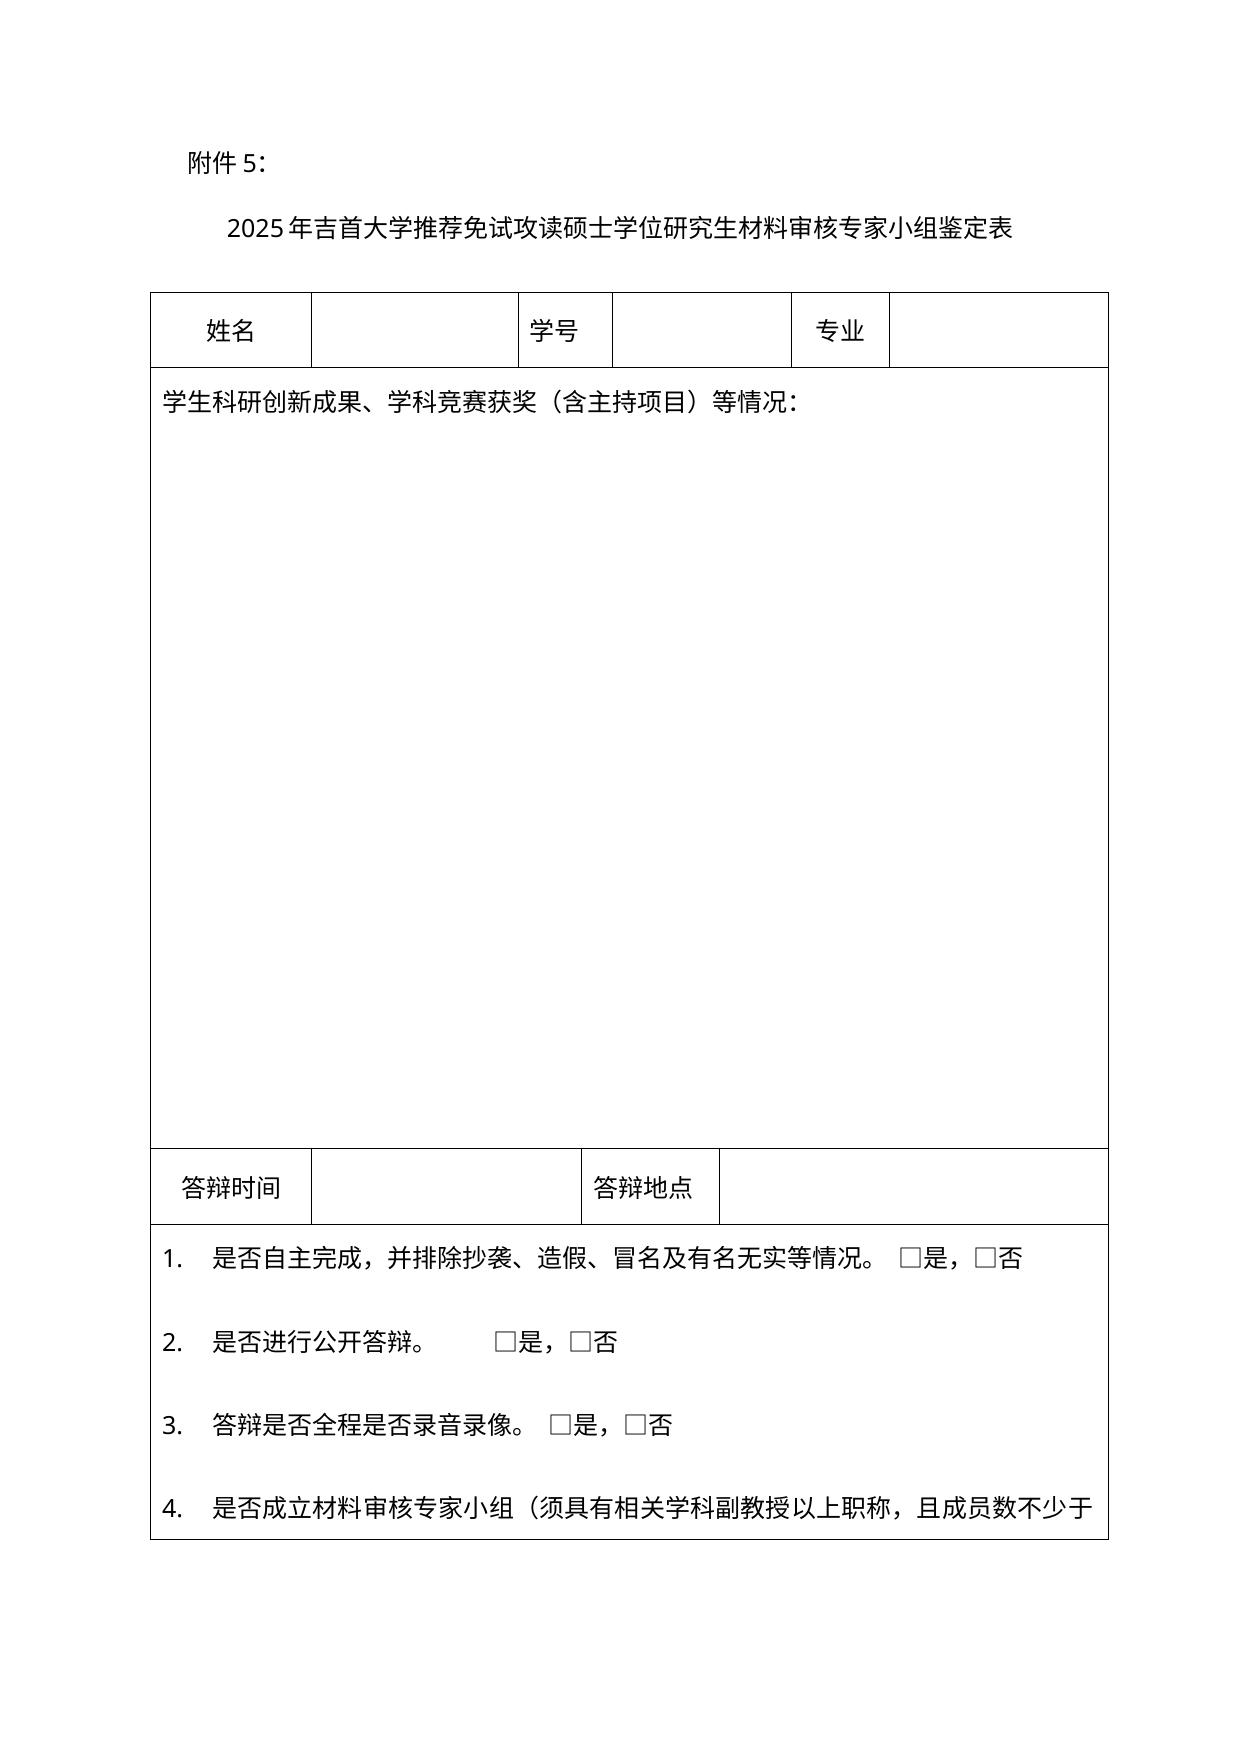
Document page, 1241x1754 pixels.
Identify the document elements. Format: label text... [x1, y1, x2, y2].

text 附件5： [187, 129, 1053, 194]
table_cell [720, 1149, 1108, 1223]
table_header 学号 [519, 293, 612, 367]
table_header 姓名 [151, 293, 311, 367]
table_header 专业 [792, 293, 889, 367]
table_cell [151, 1225, 1108, 1539]
text 2025年吉首大学推荐免试攻读硕士学位研究生材料审核专家小组鉴定表 [187, 194, 1053, 259]
table_header [890, 293, 1108, 367]
table_cell 答辩时间 [151, 1149, 311, 1223]
table_header [312, 293, 518, 367]
table_cell 学生科研创新成果、学科竞赛获奖（含主持项目）等情况： [151, 368, 1108, 1148]
table_header [613, 293, 791, 367]
table_cell 答辩地点 [582, 1149, 719, 1223]
table_cell [312, 1149, 581, 1223]
